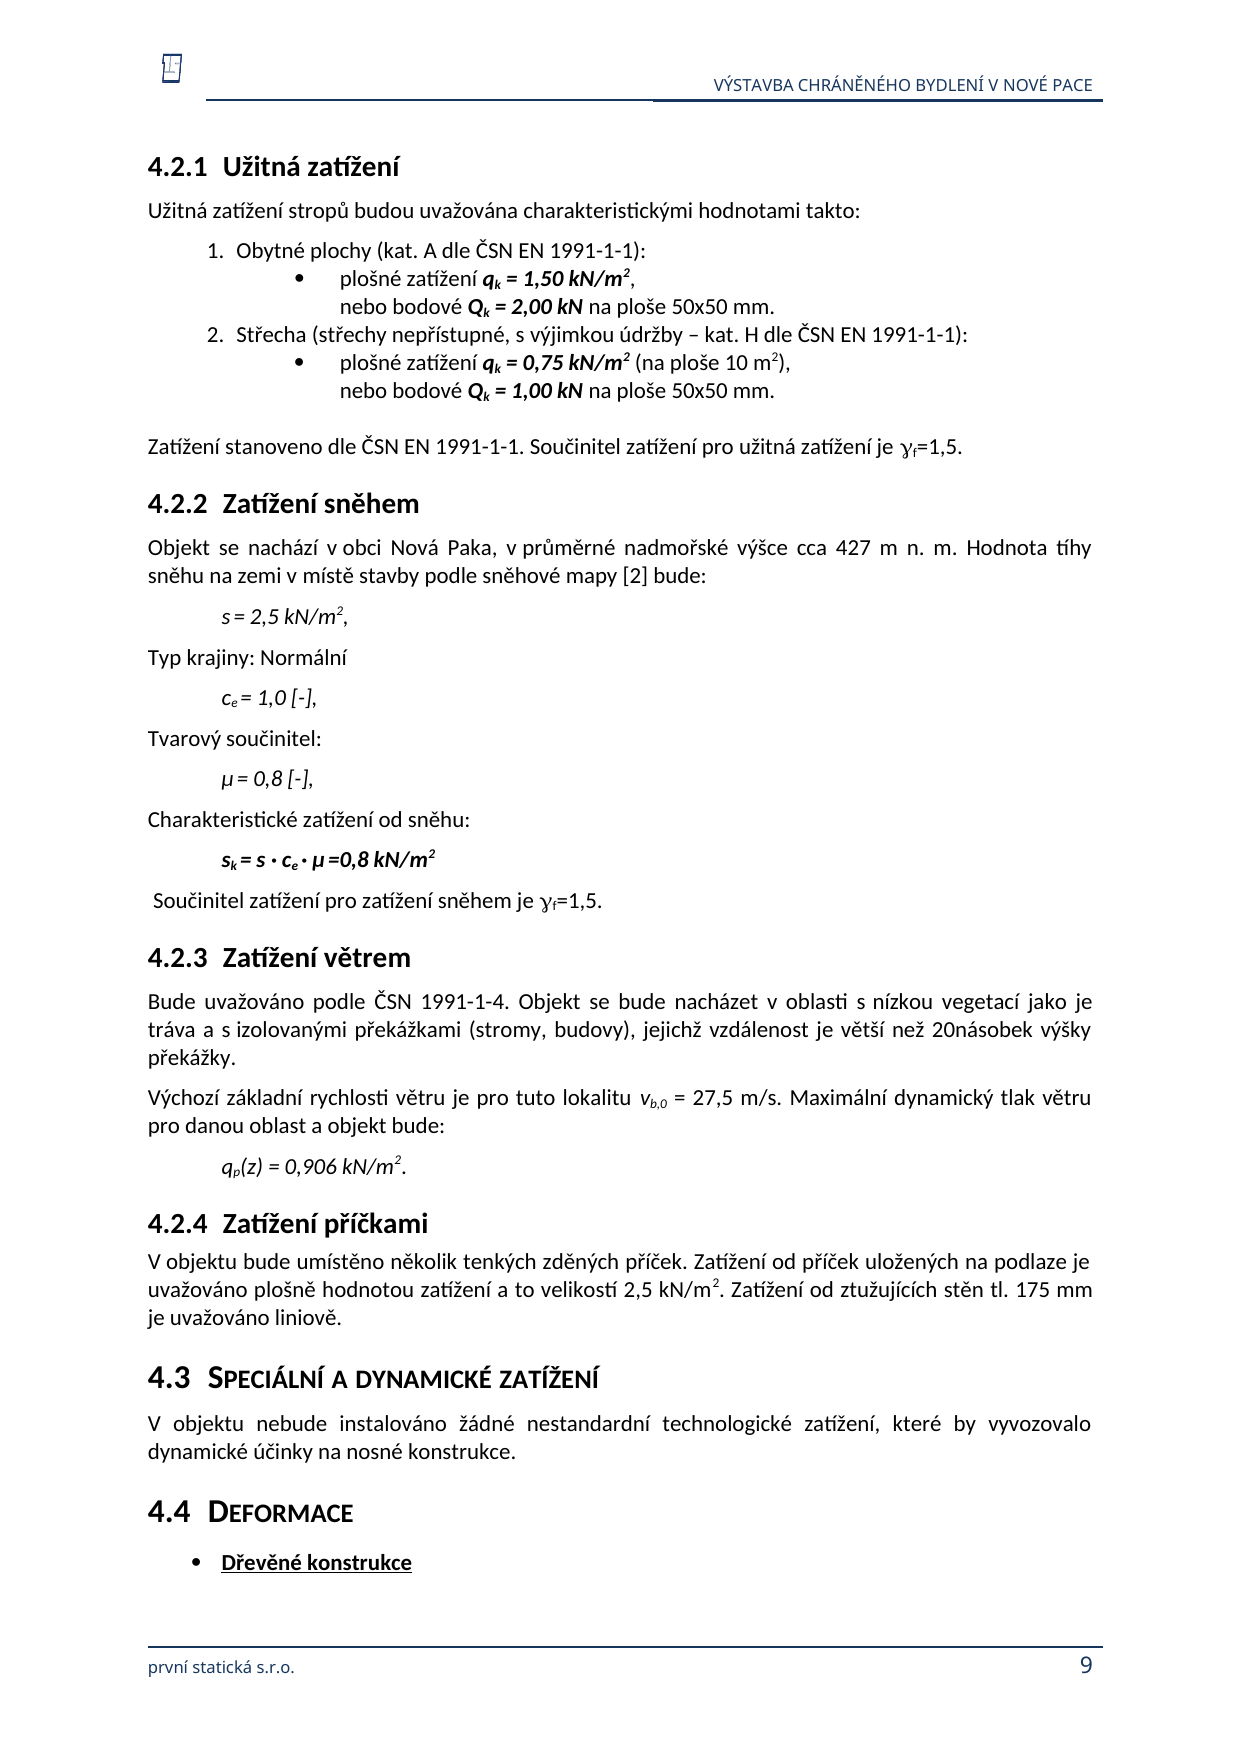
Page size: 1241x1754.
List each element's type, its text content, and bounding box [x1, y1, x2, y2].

subtitle Zatížení větrem [148, 939, 1093, 974]
list plošné zatížení qk = 0,75 kN/m2 (na ploše 10 m2), [295, 348, 1093, 376]
subtitle Zatížení příčkami [148, 1205, 1093, 1241]
text Součinitel zatížení pro zatížení sněhem je f=1,5. [148, 886, 1093, 914]
text s = 2,5 kN/m2, [148, 602, 1093, 630]
text Typ krajiny: Normální [148, 643, 1093, 671]
list Obytné plochy (kat. A dle ČSN EN 1991-1-1): [207, 236, 1093, 264]
subtitle Deformace [148, 1490, 1093, 1531]
text V objektu nebude instalováno žádné nestandardní technologické zatížení, které by vyvozovalo dynamické účinky na nosné konstrukce. [148, 1409, 1093, 1465]
list plošné zatížení qk = 1,50 kN/m2, [295, 264, 1093, 292]
list Střecha (střechy nepřístupné, s výjimkou údržby – kat. H dle ČSN EN 1991-1-1): [207, 320, 1093, 348]
text µ = 0,8 [-], [148, 764, 1093, 792]
list nebo bodové Qk = 2,00 kN na ploše 50x50 mm. [339, 292, 1093, 320]
text Užitná zatížení stropů budou uvažována charakteristickými hodnotami takto: [148, 196, 1093, 224]
text V objektu bude umístěno několik tenkých zděných příček. Zatížení od příček uložených na podlaze je uvažováno plošně hodnotou zatížení a to velikostí 2,5 kN/m2. Zatížení od ztužujících stěn tl. 175 mm je uvažováno liniově. [148, 1247, 1093, 1331]
text sk = s · ce · µ =0,8 kN/m2 [148, 845, 1093, 873]
text Bude uvažováno podle ČSN 1991-1-4. Objekt se bude nacházet v oblasti s nízkou vegetací jako je tráva a s izolovanými překážkami (stromy, budovy), jejichž vzdálenost je větší než 20násobek výšky překážky. [148, 987, 1093, 1071]
text qp(z) = 0,906 kN/m2. [148, 1152, 1093, 1180]
text ce = 1,0 [-], [148, 683, 1093, 711]
text Charakteristické zatížení od sněhu: [148, 805, 1093, 833]
text Výchozí základní rychlosti větru je pro tuto lokalitu vb,0 = 27,5 m/s. Maximální dynamický tlak větru pro danou oblast a objekt bude: [148, 1083, 1093, 1139]
list Dřevěné konstrukce [192, 1543, 1093, 1577]
list nebo bodové Qk = 1,00 kN na ploše 50x50 mm. [339, 376, 1093, 404]
text Zatížení stanoveno dle ČSN EN 1991-1-1. Součinitel zatížení pro užitná zatížení je f=1,5. [148, 432, 1093, 460]
text Tvarový součinitel: [148, 724, 1093, 752]
subtitle Užitná zatížení [148, 148, 1093, 183]
subtitle Speciální a dynamické zatížení [148, 1356, 1093, 1397]
text Objekt se nachází v obci Nová Paka, v průměrné nadmořské výšce cca 427 m n. m. Hodnota tíhy sněhu na zemi v místě stavby podle sněhové mapy [2] bude: [148, 533, 1093, 589]
subtitle Zatížení sněhem [148, 485, 1093, 521]
